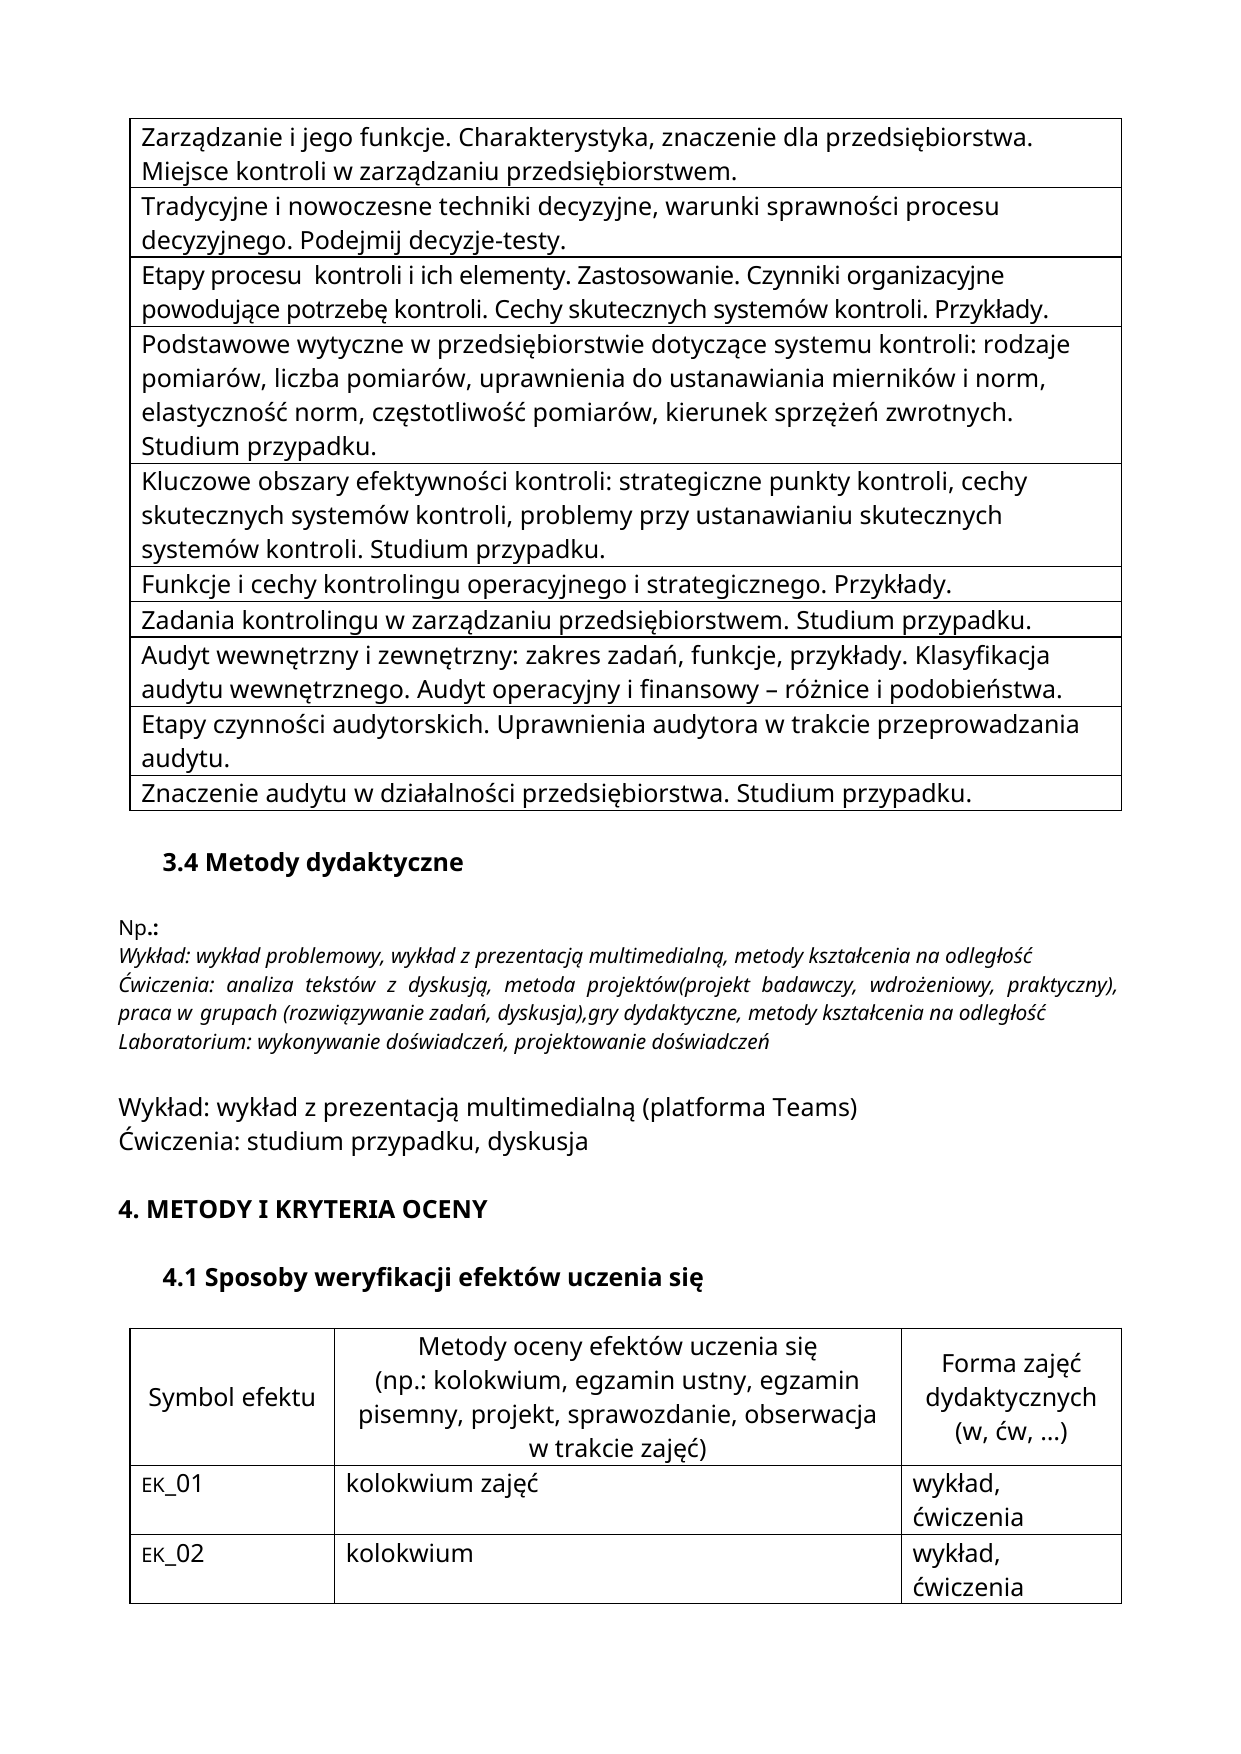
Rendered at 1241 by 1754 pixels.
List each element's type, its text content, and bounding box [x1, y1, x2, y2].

table_header Forma zajęć dydaktycznych (w, ćw, …) [902, 1329, 1121, 1465]
table_cell Zadania kontrolingu w zarządzaniu przedsiębiorstwem. Studium przypadku. [131, 602, 1121, 636]
text Ćwiczenia: analiza tekstów z dyskusją, metoda projektów(projekt badawczy, wdrożeniowy, praktyczny), praca w grupach (rozwiązywanie zadań, dyskusja),gry dydaktyczne, metody kształcenia na odległość [118, 970, 1122, 1027]
text Np.: [118, 913, 1122, 941]
table_cell Funkcje i cechy kontrolingu operacyjnego i strategicznego. Przykłady. [131, 567, 1121, 601]
text 3.4 Metody dydaktyczne [162, 845, 1122, 879]
table_cell ek_01 [131, 1466, 334, 1534]
table_cell wykład, ćwiczenia [902, 1466, 1121, 1534]
text 4.1 Sposoby weryfikacji efektów uczenia się [162, 1259, 1122, 1294]
table_cell Etapy procesu kontroli i ich elementy. Zastosowanie. Czynniki organizacyjne powodujące potrzebę kontroli. Cechy skutecznych systemów kontroli. Przykłady. [131, 258, 1121, 326]
table_cell Etapy czynności audytorskich. Uprawnienia audytora w trakcie przeprowadzania audytu. [131, 707, 1121, 775]
table_cell Znaczenie audytu w działalności przedsiębiorstwa. Studium przypadku. [131, 776, 1121, 810]
table_cell Kluczowe obszary efektywności kontroli: strategiczne punkty kontroli, cechy skutecznych systemów kontroli, problemy przy ustanawianiu skutecznych systemów kontroli. Studium przypadku. [131, 464, 1121, 566]
table_cell Zarządzanie i jego funkcje. Charakterystyka, znaczenie dla przedsiębiorstwa. Miejsce kontroli w zarządzaniu przedsiębiorstwem. [131, 119, 1121, 187]
text Ćwiczenia: studium przypadku, dyskusja [118, 1123, 1122, 1157]
text Wykład: wykład problemowy, wykład z prezentacją multimedialną, metody kształcenia na odległość [118, 941, 1122, 970]
table_cell kolokwium [335, 1535, 901, 1603]
table_cell wykład, ćwiczenia [902, 1535, 1121, 1603]
table_cell Podstawowe wytyczne w przedsiębiorstwie dotyczące systemu kontroli: rodzaje pomiarów, liczba pomiarów, uprawnienia do ustanawiania mierników i norm, elastyczność norm, częstotliwość pomiarów, kierunek sprzężeń zwrotnych. Studium przypadku. [131, 327, 1121, 463]
table_header Metody oceny efektów uczenia się (np.: kolokwium, egzamin ustny, egzamin pisemny, projekt, sprawozdanie, obserwacja w trakcie zajęć) [335, 1329, 901, 1465]
table_cell Audyt wewnętrzny i zewnętrzny: zakres zadań, funkcje, przykłady. Klasyfikacja audytu wewnętrznego. Audyt operacyjny i finansowy – różnice i podobieństwa. [131, 638, 1121, 706]
table_header Symbol efektu [131, 1329, 334, 1465]
text 4. METODY I KRYTERIA OCENY [118, 1191, 1122, 1226]
text Wykład: wykład z prezentacją multimedialną (platforma Teams) [118, 1089, 1122, 1123]
text Laboratorium: wykonywanie doświadczeń, projektowanie doświadczeń [118, 1027, 1122, 1055]
table_cell Tradycyjne i nowoczesne techniki decyzyjne, warunki sprawności procesu decyzyjnego. Podejmij decyzje-testy. [131, 188, 1121, 256]
table_cell kolokwium zajęć [335, 1466, 901, 1534]
table_cell ek_02 [131, 1535, 334, 1603]
